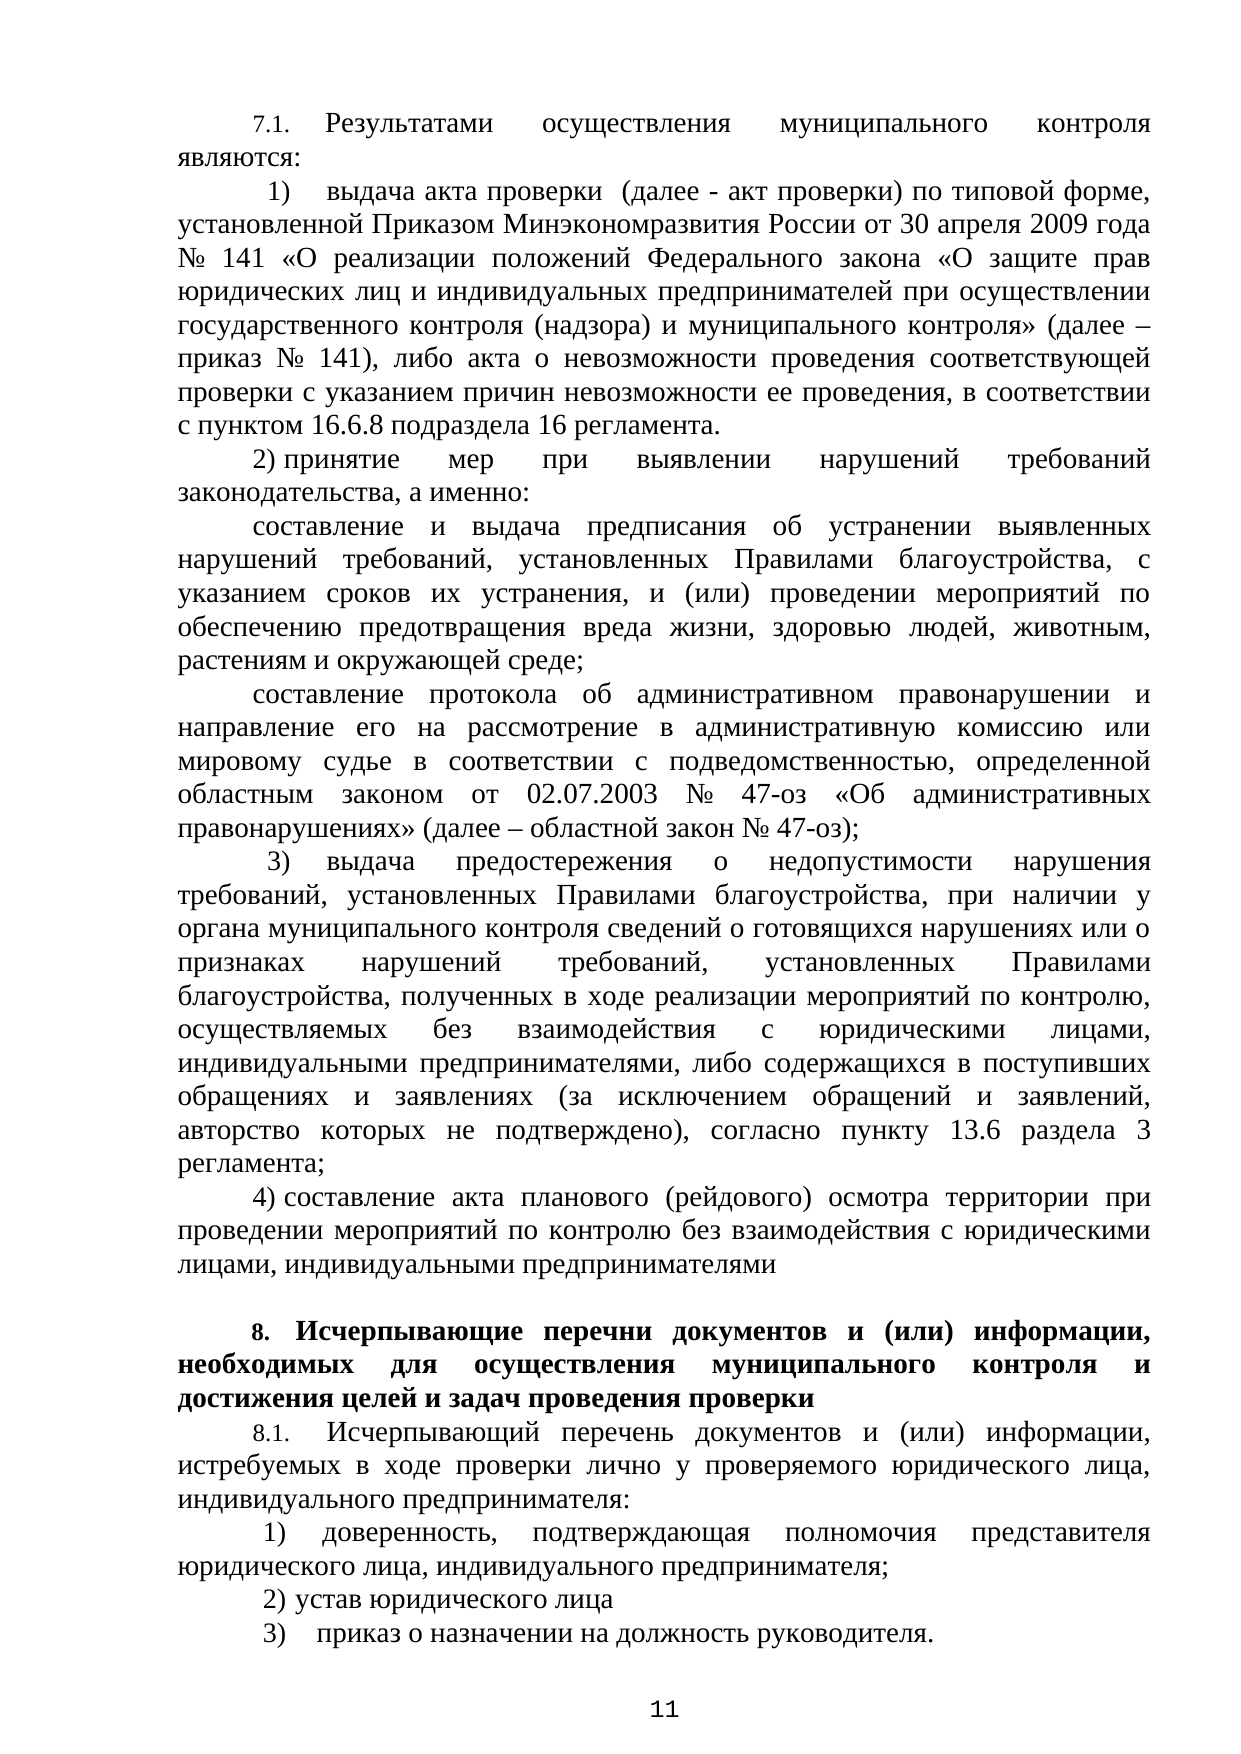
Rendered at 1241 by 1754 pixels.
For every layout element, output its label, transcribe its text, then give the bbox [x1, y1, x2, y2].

text составление и выдача предписания об устранении выявленных нарушений требований, установленных Правилами благоустройства, с указанием сроков их устранения, и (или) проведении мероприятий по обеспечению предотвращения вреда жизни, здоровью людей, животным, растениям и окружающей среде; [177, 508, 1151, 676]
text составление протокола об административном правонарушении и направление его на рассмотрение в административную комиссию или мировому судье в соответствии с подведомственностью, определенной областным законом от 02.07.2003 № 47-оз «Об административных правонарушениях» (далее – областной закон № 47-оз); [177, 676, 1151, 843]
list выдача акта проверки (далее - акт проверки) по типовой форме, установленной Приказом Минэкономразвития России от 30 апреля 2009 года № 141 «О реализации положений Федерального закона «О защите прав юридических лиц и индивидуальных предпринимателей при осуществлении государственного контроля (надзора) и муниципального контроля» (далее – приказ № 141), либо акта о невозможности проведения соответствующей проверки с указанием причин невозможности ее проведения, в соответствии с пунктом 16.6.8 подраздела 16 регламента. [177, 173, 1151, 441]
list Результатами осуществления муниципального контроля являются: [177, 106, 1151, 173]
list составление акта планового (рейдового) осмотра территории при проведении мероприятий по контролю без взаимодействия с юридическими лицами, индивидуальными предпринимателями [177, 1179, 1151, 1279]
list доверенность, подтверждающая полномочия представителя юридического лица, индивидуального предпринимателя; [177, 1514, 1151, 1581]
list приказ о назначении на должность руководителя. [177, 1615, 1151, 1648]
list выдача предостережения о недопустимости нарушения требований, установленных Правилами благоустройства, при наличии у органа муниципального контроля сведений о готовящихся нарушениях или о признаках нарушений требований, установленных Правилами благоустройства, полученных в ходе реализации мероприятий по контролю, осуществляемых без взаимодействия с юридическими лицами, индивидуальными предпринимателями, либо содержащихся в поступивших обращениях и заявлениях (за исключением обращений и заявлений, авторство которых не подтверждено), согласно пункту 13.6 раздела 3 регламента; [177, 843, 1151, 1179]
list Исчерпывающие перечни документов и (или) информации, необходимых для осуществления муниципального контроля и достижения целей и задач проведения проверки [177, 1313, 1151, 1414]
list Исчерпывающий перечень документов и (или) информации, истребуемых в ходе проверки лично у проверяемого юридического лица, индивидуального предпринимателя: [177, 1414, 1151, 1514]
list принятие мер при выявлении нарушений требований законодательства, а именно: [177, 441, 1151, 508]
list устав юридического лица [177, 1581, 1151, 1615]
